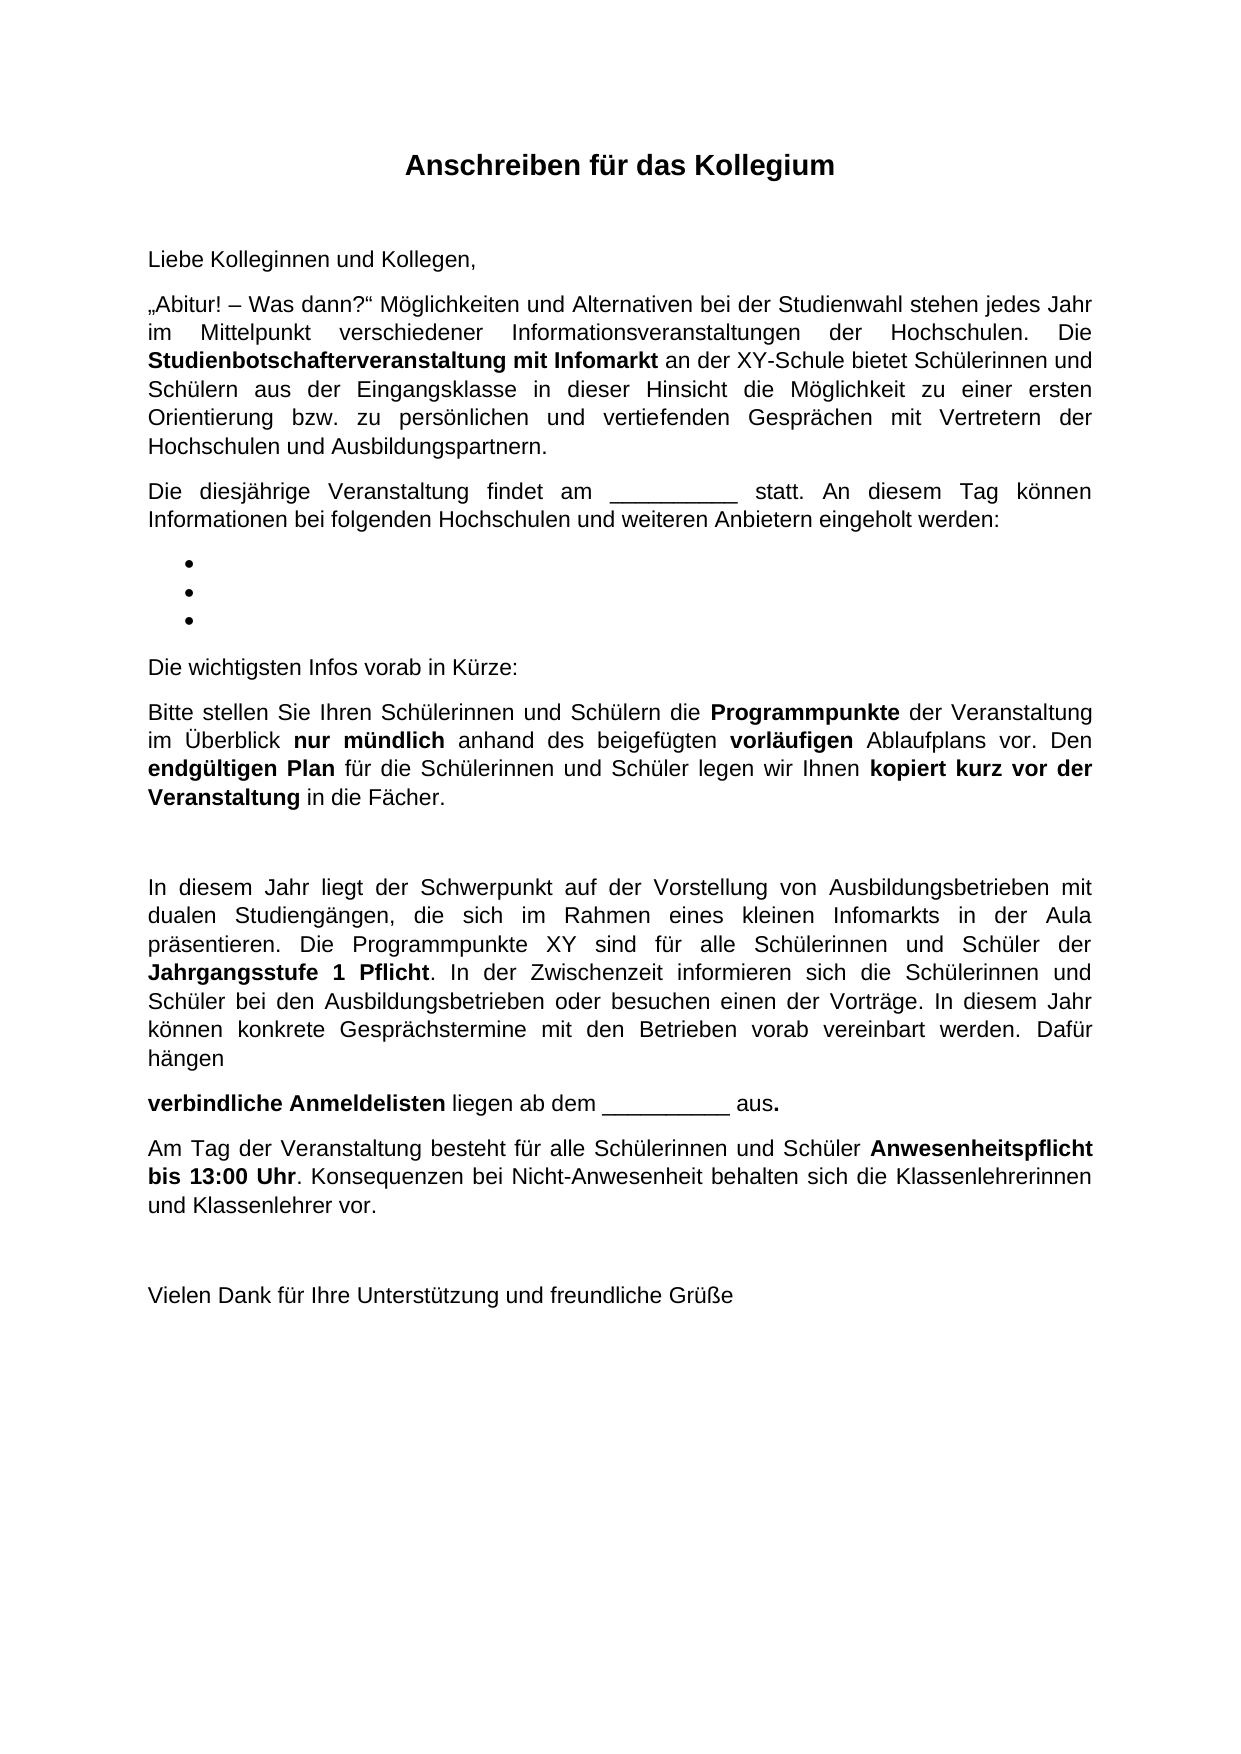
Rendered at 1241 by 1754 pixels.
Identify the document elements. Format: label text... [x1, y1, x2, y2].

text „Abitur! – Was dann?“ Möglichkeiten und Alternativen bei der Studienwahl stehen jedes Jahr im Mittelpunkt verschiedener Informationsveranstaltungen der Hochschulen. Die Studienbotschafterveranstaltung mit Infomarkt an der XY-Schule bietet Schülerinnen und Schülern aus der Eingangsklasse in dieser Hinsicht die Möglichkeit zu einer ersten Orientierung bzw. zu persönlichen und vertiefenden Gesprächen mit Vertretern der Hochschulen und Ausbildungspartnern. [148, 291, 1093, 459]
text Am Tag der Veranstaltung besteht für alle Schülerinnen und Schüler Anwesenheitspflicht bis 13:00 Uhr. Konsequenzen bei Nicht-Anwesenheit behalten sich die Klassenlehrerinnen und Klassenlehrer vor. [148, 1135, 1093, 1218]
text In diesem Jahr liegt der Schwerpunkt auf der Vorstellung von Ausbildungsbetrieben mit dualen Studiengängen, die sich im Rahmen eines kleinen Infomarkts in der Aula präsentieren. Die Programmpunkte XY sind für alle Schülerinnen und Schüler der Jahrgangsstufe 1 Pflicht. In der Zwischenzeit informieren sich die Schülerinnen und Schüler bei den Ausbildungsbetrieben oder besuchen einen der Vorträge. In diesem Jahr können konkrete Gesprächstermine mit den Betrieben vorab vereinbart werden. Dafür hängen [148, 874, 1093, 1071]
text Liebe Kolleginnen und Kollegen, [148, 246, 1093, 272]
text Die diesjährige Veranstaltung findet am __________ statt. An diesem Tag können Informationen bei folgenden Hochschulen und weiteren Anbietern eingeholt werden: [148, 478, 1093, 533]
text verbindliche Anmeldelisten liegen ab dem __________ aus. [148, 1090, 1093, 1116]
text Bitte stellen Sie Ihren Schülerinnen und Schülern die Programmpunkte der Veranstaltung im Überblick nur mündlich anhand des beigefügten vorläufigen Ablaufplans vor. Den endgültigen Plan für die Schülerinnen und Schüler legen wir Ihnen kopiert kurz vor der Veranstaltung in die Fächer. [148, 698, 1093, 810]
text Anschreiben für das Kollegium [148, 148, 1093, 181]
text Die wichtigsten Infos vorab in Kürze: [148, 653, 1093, 680]
text Vielen Dank für Ihre Unterstützung und freundliche Grüße [148, 1282, 1093, 1308]
